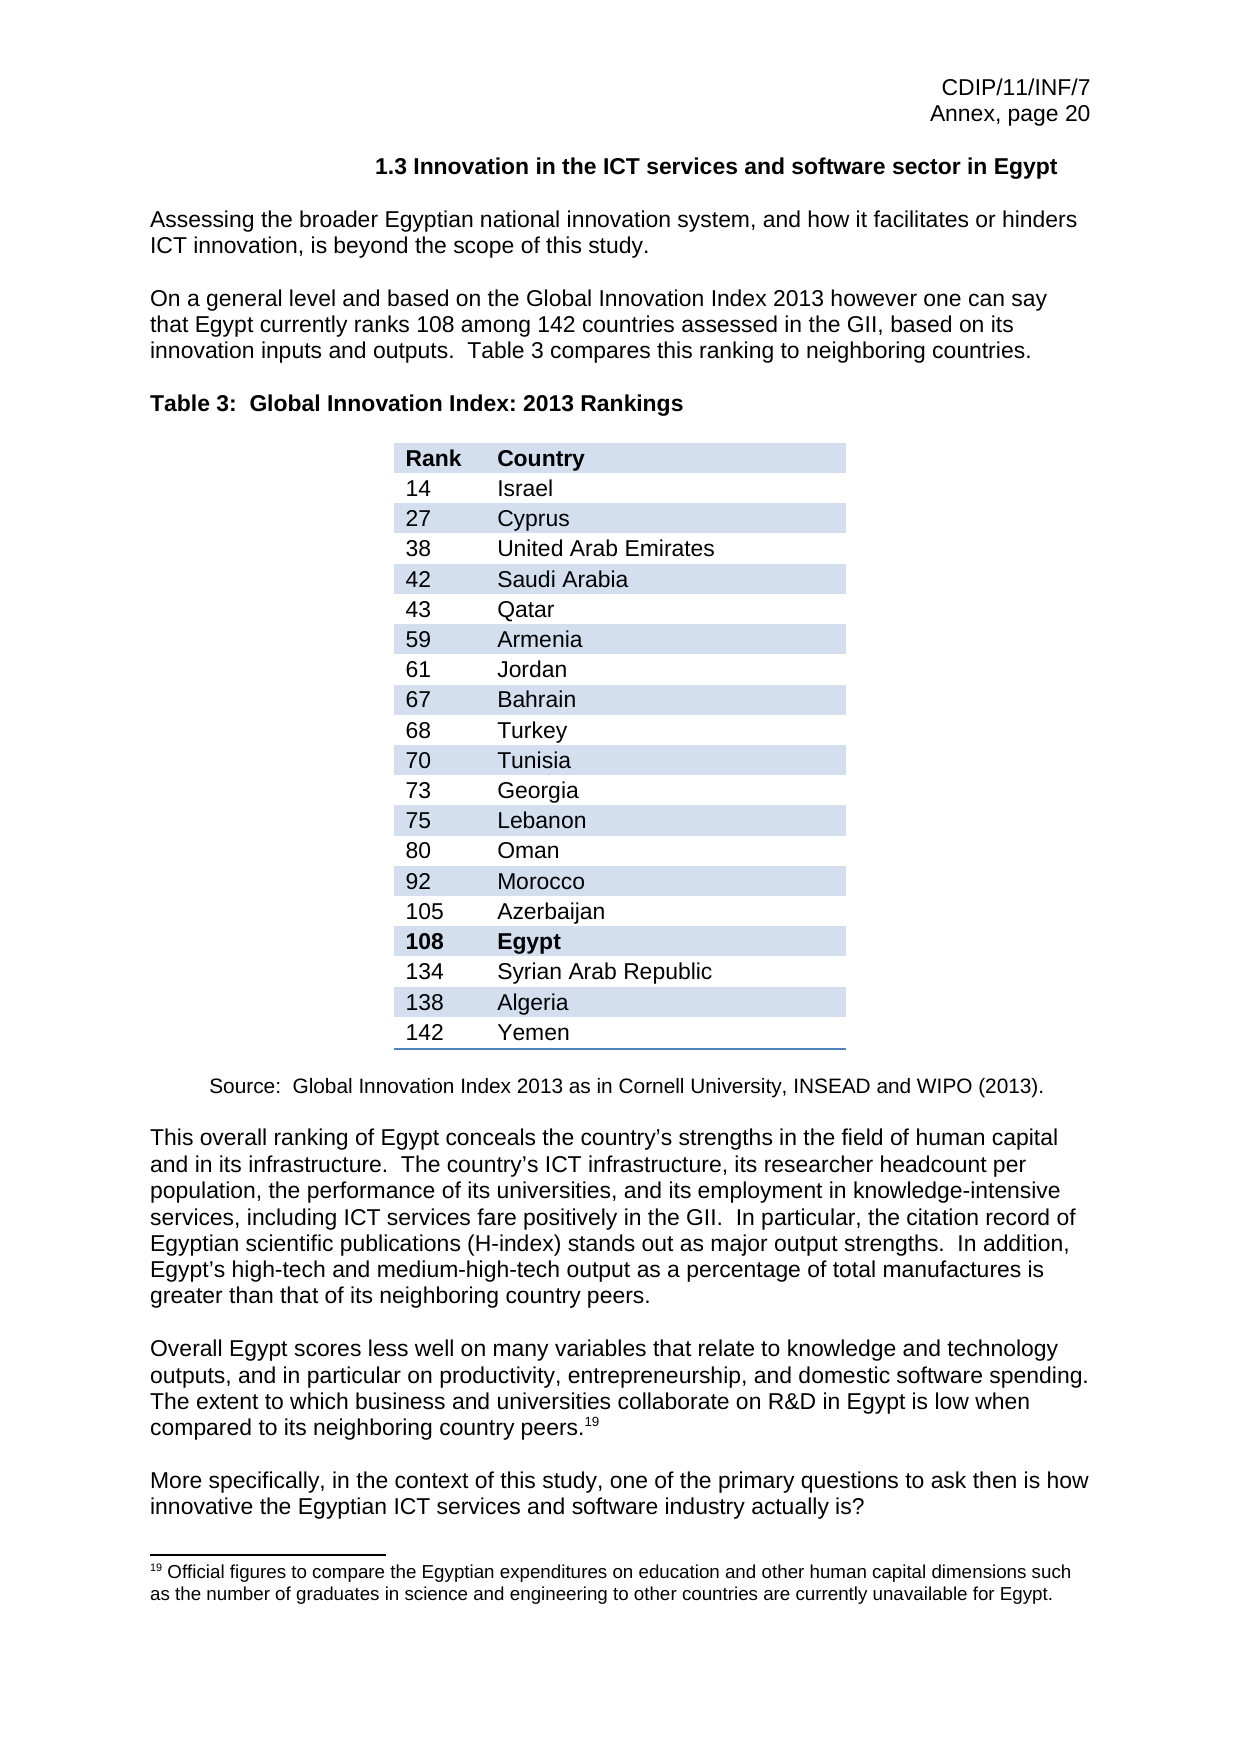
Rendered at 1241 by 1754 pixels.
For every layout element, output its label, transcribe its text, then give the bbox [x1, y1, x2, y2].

table_cell 134 [394, 956, 486, 987]
table_cell 43 [394, 594, 486, 624]
table_cell Algeria [486, 987, 846, 1017]
table_cell Lebanon [486, 805, 846, 836]
table_cell Oman [486, 836, 846, 866]
table_cell 105 [394, 896, 486, 926]
table_cell Georgia [486, 775, 846, 805]
table_cell 67 [394, 685, 486, 715]
text This overall ranking of Egypt conceals the country’s strengths in the field of human capital and in its infrastructure. The country’s ICT infrastructure, its researcher headcount per population, the performance of its universities, and its employment in knowledge-intensive services, including ICT services fare positively in the GII. In particular, the citation record of Egyptian scientific publications (H-index) stands out as major output strengths. In addition, Egypt’s high-tech and medium-high-tech output as a percentage of total manufactures is greater than that of its neighboring country peers. [150, 1124, 1090, 1309]
table_cell 80 [394, 836, 486, 866]
table_cell 14 [394, 473, 486, 503]
table_cell Saudi Arabia [486, 564, 846, 594]
table_cell Qatar [486, 594, 846, 624]
text More specifically, in the context of this study, one of the primary questions to ask then is how innovative the Egyptian ICT services and software industry actually is? [150, 1467, 1090, 1520]
text Source: Global Innovation Index 2013 as in Cornell University, INSEAD and WIPO (2013). [209, 1074, 1090, 1098]
table_cell 108 [394, 926, 486, 956]
table_cell Armenia [486, 624, 846, 654]
table_cell Cyprus [486, 503, 846, 533]
table_cell 61 [394, 654, 486, 684]
table_cell 38 [394, 534, 486, 564]
table_cell Bahrain [486, 685, 846, 715]
table_cell 27 [394, 503, 486, 533]
table_cell 138 [394, 987, 486, 1017]
table_cell 42 [394, 564, 486, 594]
table_cell 92 [394, 866, 486, 896]
text Overall Egypt scores less well on many variables that relate to knowledge and technology outputs, and in particular on productivity, entrepreneurship, and domestic software spending. The extent to which business and universities collaborate on R&D in Egypt is low when compared to its neighboring country peers. [150, 1335, 1090, 1441]
table_cell 75 [394, 805, 486, 836]
subtitle 1.3 Innovation in the ICT services and software sector in Egypt [375, 153, 1090, 179]
table_header Rank [394, 443, 486, 473]
table_cell Azerbaijan [486, 896, 846, 926]
table_cell Jordan [486, 654, 846, 684]
table_cell Israel [486, 473, 846, 503]
table_cell 70 [394, 745, 486, 775]
table_cell Yemen [486, 1017, 846, 1048]
table_cell Egypt [486, 926, 846, 956]
table_cell United Arab Emirates [486, 534, 846, 564]
table_cell Morocco [486, 866, 846, 896]
table_cell Turkey [486, 715, 846, 745]
table_cell 142 [394, 1017, 486, 1048]
table_cell 59 [394, 624, 486, 654]
table_cell 68 [394, 715, 486, 745]
table_cell 73 [394, 775, 486, 805]
text On a general level and based on the Global Innovation Index 2013 however one can say that Egypt currently ranks 108 among 142 countries assessed in the GII, based on its innovation inputs and outputs. Table 3 compares this ranking to neighboring countries. [150, 285, 1090, 364]
text Table 3: Global Innovation Index: 2013 Rankings [150, 390, 1090, 416]
table_cell Syrian Arab Republic [486, 956, 846, 987]
text Assessing the broader Egyptian national innovation system, and how it facilitates or hinders ICT innovation, is beyond the scope of this study. [150, 206, 1090, 258]
table_header Country [486, 443, 846, 473]
table_cell Tunisia [486, 745, 846, 775]
